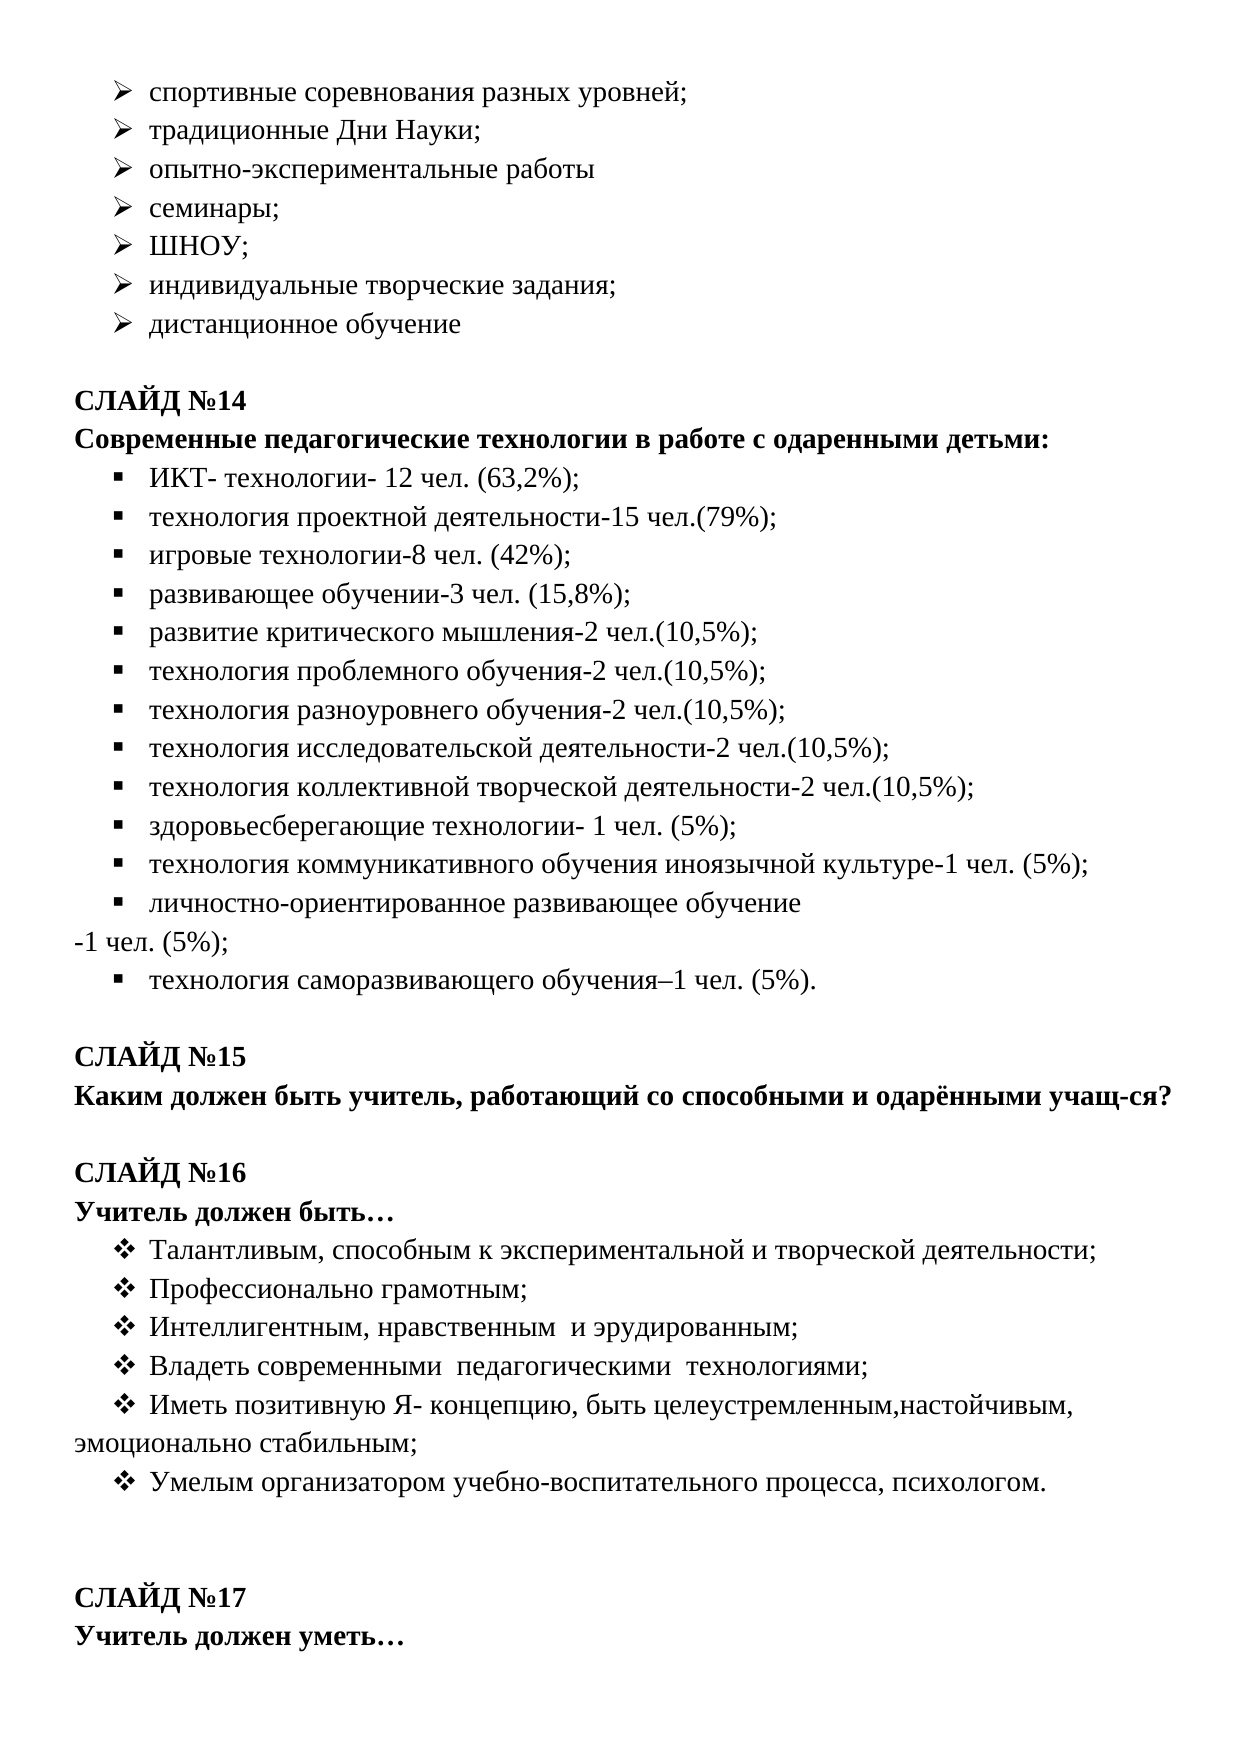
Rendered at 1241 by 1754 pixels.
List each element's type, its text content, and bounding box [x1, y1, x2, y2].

list технология коммуникативного обучения иноязычной культуре-1 чел. (5%); [111, 846, 1181, 880]
text Каким должен быть учитель, работающий со способными и одарёнными учащ-ся? [74, 1078, 1181, 1112]
text СЛАЙД №16 [74, 1155, 1181, 1189]
list Умелым организатором учебно-воспитательного процесса, психологом. [111, 1464, 1181, 1498]
list Талантливым, способным к экспериментальной и творческой деятельности; [111, 1232, 1181, 1266]
list здоровьесберегающие технологии- 1 чел. (5%); [111, 808, 1181, 841]
list традиционные Дни Науки; [111, 112, 1181, 146]
list личностно-ориентированное развивающее обучение [111, 885, 1181, 919]
list технология разноуровнего обучения-2 чел.(10,5%); [111, 692, 1181, 726]
list опытно-экспериментальные работы [111, 151, 1181, 185]
list Владеть современными педагогическими технологиями; [111, 1348, 1181, 1382]
list ШНОУ; [111, 228, 1181, 262]
list технология проектной деятельности-15 чел.(79%); [111, 499, 1181, 532]
list развивающее обучении-3 чел. (15,8%); [111, 576, 1181, 609]
text эмоционально стабильным; [74, 1425, 1181, 1459]
list Интеллигентным, нравственным и эрудированным; [111, 1309, 1181, 1343]
list технология саморазвивающего обучения–1 чел. (5%). [111, 962, 1181, 996]
list дистанционное обучение [111, 306, 1181, 339]
list игровые технологии-8 чел. (42%); [111, 537, 1181, 571]
text Учитель должен уметь… [74, 1618, 1181, 1652]
list Профессионально грамотным; [111, 1271, 1181, 1304]
list технология исследовательской деятельности-2 чел.(10,5%); [111, 731, 1181, 764]
list технология коллективной творческой деятельности-2 чел.(10,5%); [111, 769, 1181, 803]
text СЛАЙД №15 [74, 1039, 1181, 1073]
list спортивные соревнования разных уровней; [111, 74, 1181, 107]
text СЛАЙД №14 [74, 383, 1181, 416]
list индивидуальные творческие задания; [111, 267, 1181, 301]
list развитие критического мышления-2 чел.(10,5%); [111, 614, 1181, 648]
text Учитель должен быть… [74, 1194, 1181, 1227]
list семинары; [111, 190, 1181, 223]
text Современные педагогические технологии в работе с одаренными детьми: [74, 421, 1181, 455]
text -1 чел. (5%); [74, 924, 1181, 957]
list ИКТ- технологии- 12 чел. (63,2%); [111, 460, 1181, 494]
text СЛАЙД №17 [74, 1580, 1181, 1613]
list Иметь позитивную Я- концепцию, быть целеустремленным,настойчивым, [111, 1387, 1181, 1420]
list технология проблемного обучения-2 чел.(10,5%); [111, 653, 1181, 687]
